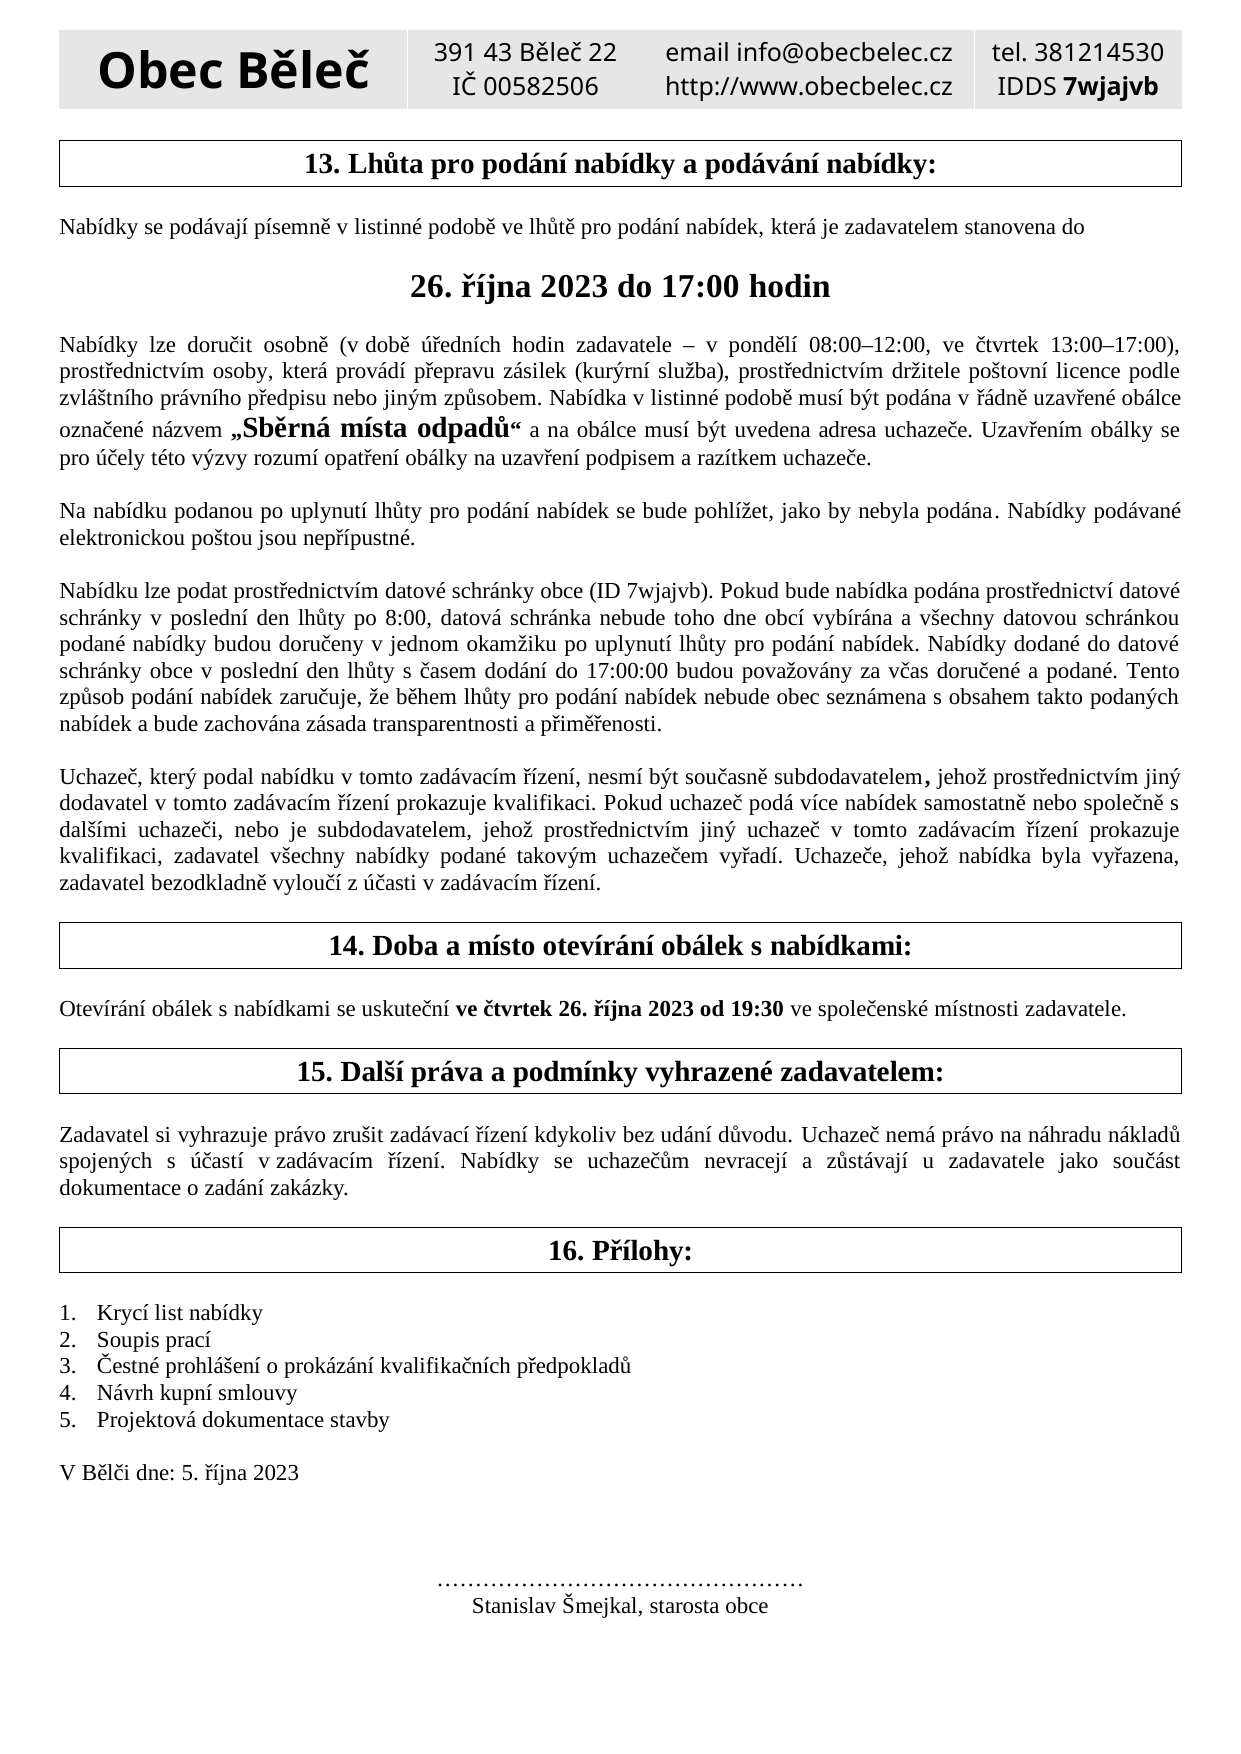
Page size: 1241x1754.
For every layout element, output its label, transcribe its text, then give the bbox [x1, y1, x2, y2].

text Zadavatel si vyhrazuje právo zrušit zadávací řízení kdykoliv bez udání důvodu. Uchazeč nemá právo na náhradu nákladů spojených s účastí v zadávacím řízení. Nabídky se uchazečům nevracejí a zůstávají u zadavatele jako součást dokumentace o zadání zakázky. [59, 1120, 1181, 1200]
text V Bělči dne: 5. října 2023 [59, 1459, 1181, 1485]
list Krycí list nabídky [59, 1299, 1181, 1326]
text 26. října 2023 do 17:00 hodin [59, 266, 1181, 304]
table_header 15. Další práva a podmínky vyhrazené zadavatelem: [60, 1049, 1181, 1093]
text Na nabídku podanou po uplynutí lhůty pro podání nabídek se bude pohlížet, jako by nebyla podána. Nabídky podávané elektronickou poštou jsou nepřípustné. [59, 497, 1181, 550]
list Čestné prohlášení o prokázání kvalifikačních předpokladů [59, 1352, 1181, 1379]
text Nabídky lze doručit osobně (v době úředních hodin zadavatele – v pondělí 08:00–12:00, ve čtvrtek 13:00–17:00), prostřednictvím osoby, která provádí přepravu zásilek (kurýrní služba), prostřednictvím držitele poštovní licence podle zvláštního právního předpisu nebo jiným způsobem. Nabídka v listinné podobě musí být podána v řádně uzavřené obálce označené názvem „Sběrná místa odpadů“ a na obálce musí být uvedena adresa uchazeče. Uzavřením obálky se pro účely této výzvy rozumí opatření obálky na uzavření podpisem a razítkem uchazeče. [59, 331, 1181, 471]
list Návrh kupní smlouvy [59, 1379, 1181, 1406]
list Soupis prací [59, 1326, 1181, 1352]
table_header 13. Lhůta pro podání nabídky a podávání nabídky: [60, 141, 1181, 186]
text Nabídky se podávají písemně v listinné podobě ve lhůtě pro podání nabídek, která je zadavatelem stanovena do [59, 213, 1181, 239]
table_header 14. Doba a místo otevírání obálek s nabídkami: [60, 923, 1181, 968]
table_header 16. Přílohy: [60, 1228, 1181, 1272]
text Stanislav Šmejkal, starosta obce [59, 1591, 1181, 1618]
text Uchazeč, který podal nabídku v tomto zadávacím řízení, nesmí být současně subdodavatelem, jehož prostřednictvím jiný dodavatel v tomto zadávacím řízení prokazuje kvalifikaci. Pokud uchazeč podá více nabídek samostatně nebo společně s dalšími uchazeči, nebo je subdodavatelem, jehož prostřednictvím jiný uchazeč v tomto zadávacím řízení prokazuje kvalifikaci, zadavatel všechny nabídky podané takovým uchazečem vyřadí. Uchazeče, jehož nabídka byla vyřazena, zadavatel bezodkladně vyloučí z účasti v zadávacím řízení. [59, 763, 1181, 896]
text Nabídku lze podat prostřednictvím datové schránky obce (ID 7wjajvb). Pokud bude nabídka podána prostřednictví datové schránky v poslední den lhůty po 8:00, datová schránka nebude toho dne obcí vybírána a všechny datovou schránkou podané nabídky budou doručeny v jednom okamžiku po uplynutí lhůty pro podání nabídek. Nabídky dodané do datové schránky obce v poslední den lhůty s časem dodání do 17:00:00 budou považovány za včas doručené a podané. Tento způsob podání nabídek zaručuje, že během lhůty pro podání nabídek nebude obec seznámena s obsahem takto podaných nabídek a bude zachována zásada transparentnosti a přiměřenosti. [59, 577, 1181, 736]
text Otevírání obálek s nabídkami se uskuteční ve čtvrtek 26. října 2023 od 19:30 ve společenské místnosti zadavatele. [59, 995, 1181, 1021]
list Projektová dokumentace stavby [59, 1406, 1181, 1432]
text ………………………………………… [59, 1565, 1181, 1591]
